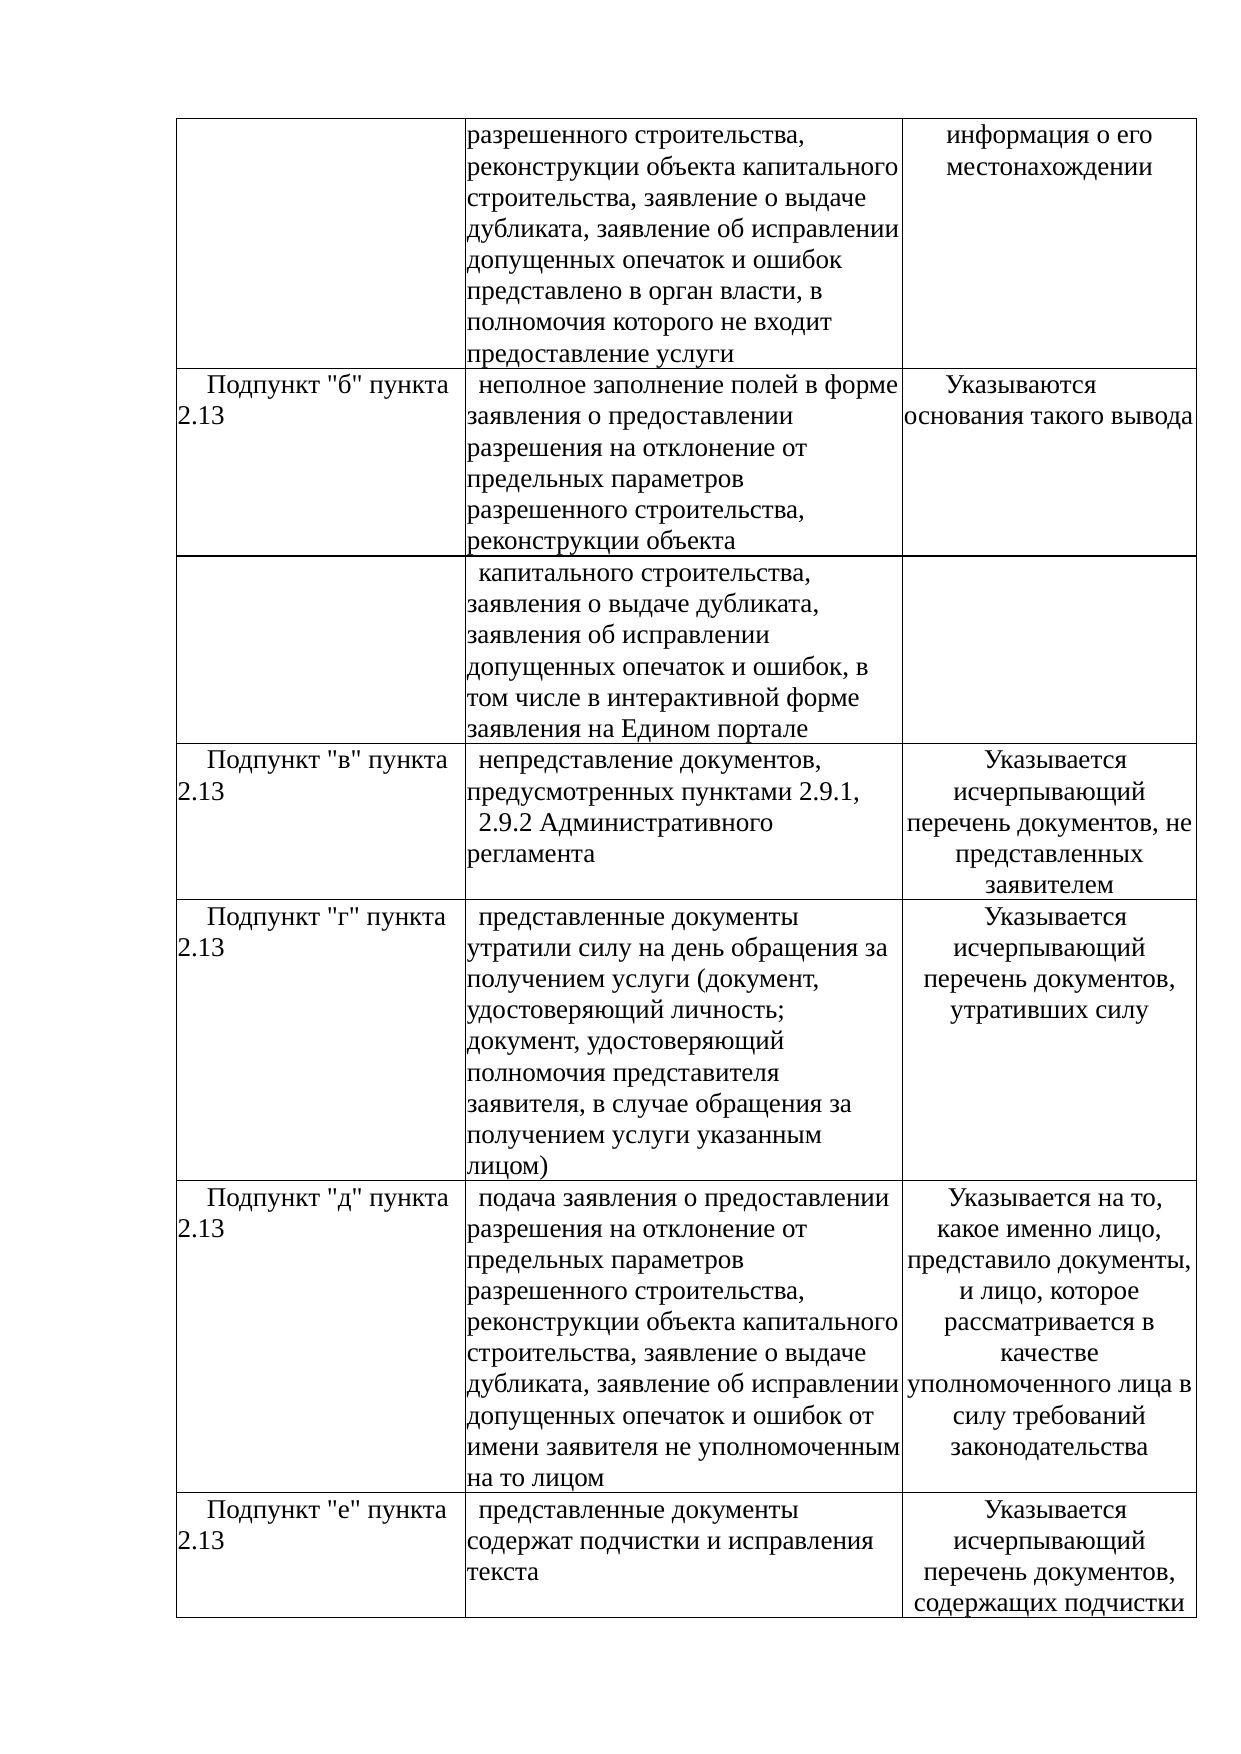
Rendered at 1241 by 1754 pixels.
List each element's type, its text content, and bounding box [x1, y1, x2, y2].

table_cell непредставление документов, предусмотренных пунктами 2.9.1, 2.9.2 Административного регламента [466, 744, 902, 899]
table_cell Указывается на то, какое именно лицо, представило документы, и лицо, которое рассматривается в качестве уполномоченного лица в силу требований законодательства [903, 1181, 1196, 1492]
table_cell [466, 1493, 902, 1617]
table_cell подача заявления о предоставлении разрешения на отклонение от предельных параметров разрешенного строительства, реконструкции объекта капитального строительства, заявление о выдаче дубликата, заявление об исправлении допущенных опечаток и ошибок от имени заявителя не уполномоченным на то лицом [466, 1181, 902, 1492]
table_header [903, 557, 1196, 743]
table_cell Подпункт "в" пункта 2.13 [177, 744, 465, 899]
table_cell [177, 1493, 465, 1617]
table_cell представленные документы утратили силу на день обращения за получением услуги (документ, удостоверяющий личность; документ, удостоверяющий полномочия представителя заявителя, в случае обращения за получением услуги указанным лицом) [466, 900, 902, 1180]
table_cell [903, 119, 1196, 368]
table_cell Указываются основания такого вывода [903, 369, 1196, 555]
table_header капитального строительства, заявления о выдаче дубликата, заявления об исправлении допущенных опечаток и ошибок, в том числе в интерактивной форме заявления на Едином портале [466, 557, 902, 743]
table_cell неполное заполнение полей в форме заявления о предоставлении разрешения на отклонение от предельных параметров разрешенного строительства, реконструкции объекта [466, 369, 902, 555]
table_cell Указывается исчерпывающий перечень документов, не представленных заявителем [903, 744, 1196, 899]
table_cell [466, 119, 902, 368]
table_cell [903, 1493, 1196, 1617]
table_cell Подпункт "б" пункта 2.13 [177, 369, 465, 555]
table_cell Подпункт "д" пункта 2.13 [177, 1181, 465, 1492]
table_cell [177, 119, 465, 368]
table_header [177, 557, 465, 743]
table_cell Указывается исчерпывающий перечень документов, утративших силу [903, 900, 1196, 1180]
table_cell Подпункт "г" пункта 2.13 [177, 900, 465, 1180]
